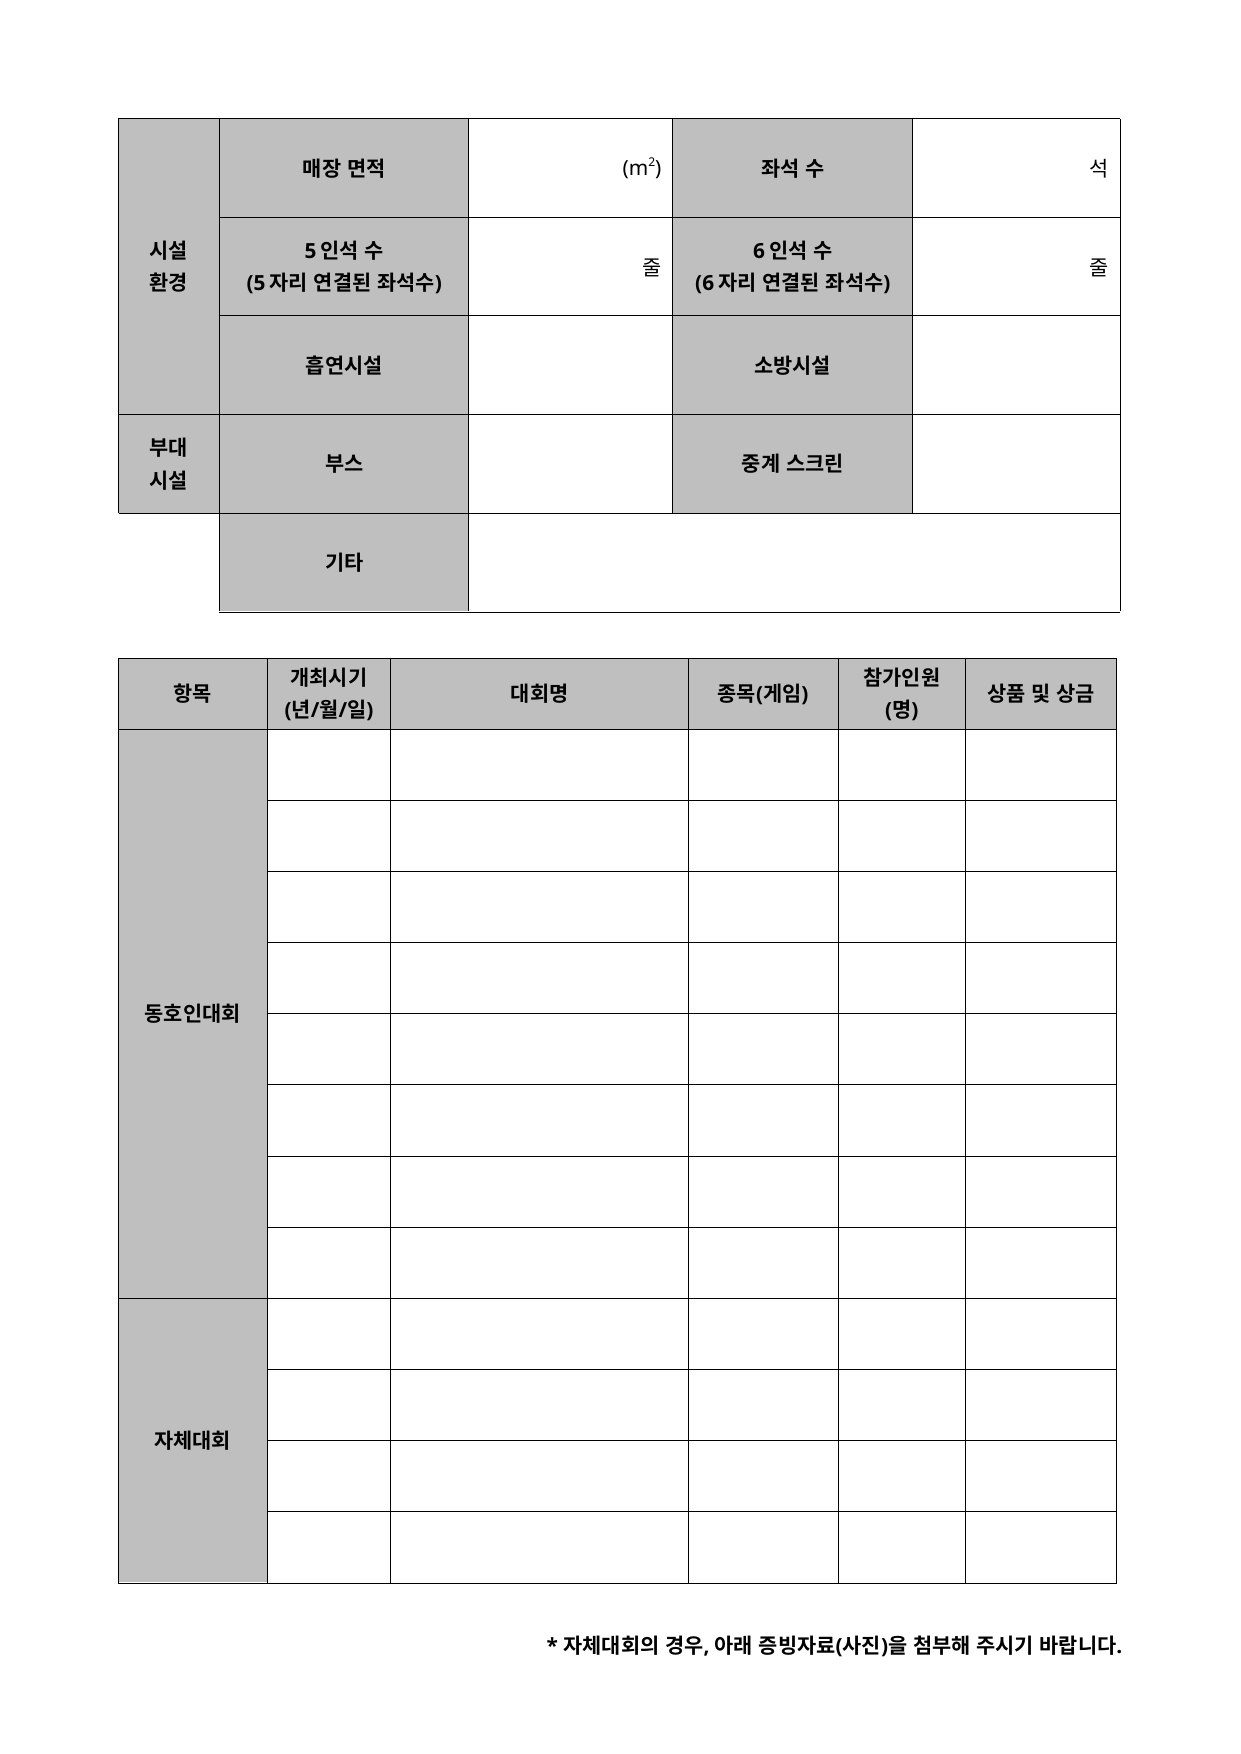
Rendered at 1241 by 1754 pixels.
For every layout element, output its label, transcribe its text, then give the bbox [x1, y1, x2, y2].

table_cell [268, 730, 390, 800]
table_cell [391, 1370, 688, 1440]
table_cell [839, 1228, 965, 1298]
table_header 참가인원 (명) [839, 659, 965, 729]
table_cell [268, 1370, 390, 1440]
table_cell [839, 943, 965, 1013]
table_cell 부대 시설 [119, 415, 219, 513]
table_cell 부스 [220, 415, 468, 513]
table_cell [391, 801, 688, 871]
table_cell [966, 1157, 1116, 1227]
table_cell [391, 1014, 688, 1084]
text * 자체대회의 경우, 아래 증빙자료(사진)을 첨부해 주시기 바랍니다. [118, 1629, 1122, 1659]
table_cell [839, 1085, 965, 1156]
table_cell 기타 [220, 514, 468, 611]
table_cell 시설 환경 [119, 119, 219, 414]
table_cell 6인석 수 (6자리 연결된 좌석수) [673, 218, 912, 315]
table_cell 자체대회 [119, 1299, 267, 1582]
table_cell [689, 1370, 838, 1440]
table_cell [391, 730, 688, 800]
table_cell 5인석 수 (5자리 연결된 좌석수) [220, 218, 468, 315]
table_cell [966, 1299, 1116, 1369]
table_cell 석 [913, 119, 1120, 217]
table_cell [469, 415, 672, 513]
table_cell [391, 1441, 688, 1511]
table_cell [268, 1157, 390, 1227]
table_cell [391, 1512, 688, 1582]
table_cell [839, 1014, 965, 1084]
table_cell [966, 1512, 1116, 1582]
table_cell [268, 1085, 390, 1156]
table_cell [839, 1370, 965, 1440]
table_cell (m2) [469, 119, 672, 217]
table_cell [469, 514, 1120, 611]
table_cell 중계 스크린 [673, 415, 912, 513]
table_cell [391, 1228, 688, 1298]
table_cell 줄 [469, 218, 672, 315]
table_cell [966, 801, 1116, 871]
table_cell [391, 1085, 688, 1156]
table_cell [268, 1228, 390, 1298]
table_cell [268, 943, 390, 1013]
table_cell 매장 면적 [220, 119, 468, 217]
table_cell [689, 872, 838, 942]
table_cell [689, 801, 838, 871]
table_cell [966, 730, 1116, 800]
table_header 종목(게임) [689, 659, 838, 729]
table_cell [966, 1441, 1116, 1511]
table_cell [391, 943, 688, 1013]
table_cell [966, 1370, 1116, 1440]
table_header 항목 [119, 659, 267, 729]
table_cell 동호인대회 [119, 730, 267, 1298]
table_cell [966, 1014, 1116, 1084]
table_cell [966, 1085, 1116, 1156]
table_cell [268, 1441, 390, 1511]
table_cell [689, 1228, 838, 1298]
table_cell [391, 872, 688, 942]
table_cell [689, 1512, 838, 1582]
table_cell [268, 1014, 390, 1084]
table_cell [839, 1299, 965, 1369]
table_header 대회명 [391, 659, 688, 729]
table_cell [268, 801, 390, 871]
table_cell [839, 1441, 965, 1511]
table_cell [689, 1441, 838, 1511]
table_cell [913, 415, 1120, 513]
table_cell [966, 872, 1116, 942]
table_header 개최시기 (년/월/일) [268, 659, 390, 729]
table_cell 소방시설 [673, 316, 912, 414]
table_cell [839, 1157, 965, 1227]
table_cell 좌석 수 [673, 119, 912, 217]
table_cell [268, 1299, 390, 1369]
table_cell [839, 801, 965, 871]
table_cell [913, 316, 1120, 414]
table_cell 줄 [913, 218, 1120, 315]
table_cell [268, 1512, 390, 1582]
table_cell [966, 943, 1116, 1013]
table_cell [689, 1085, 838, 1156]
table_cell [689, 1157, 838, 1227]
table_cell [966, 1228, 1116, 1298]
table_cell [689, 1014, 838, 1084]
table_cell [391, 1299, 688, 1369]
table_cell [689, 943, 838, 1013]
table_cell [391, 1157, 688, 1227]
table_cell [839, 1512, 965, 1582]
table_cell [689, 730, 838, 800]
table_cell [689, 1299, 838, 1369]
table_cell [268, 872, 390, 942]
table_cell [839, 872, 965, 942]
table_header 상품 및 상금 [966, 659, 1116, 729]
table_cell 흡연시설 [220, 316, 468, 414]
table_cell [839, 730, 965, 800]
table_cell [469, 316, 672, 414]
